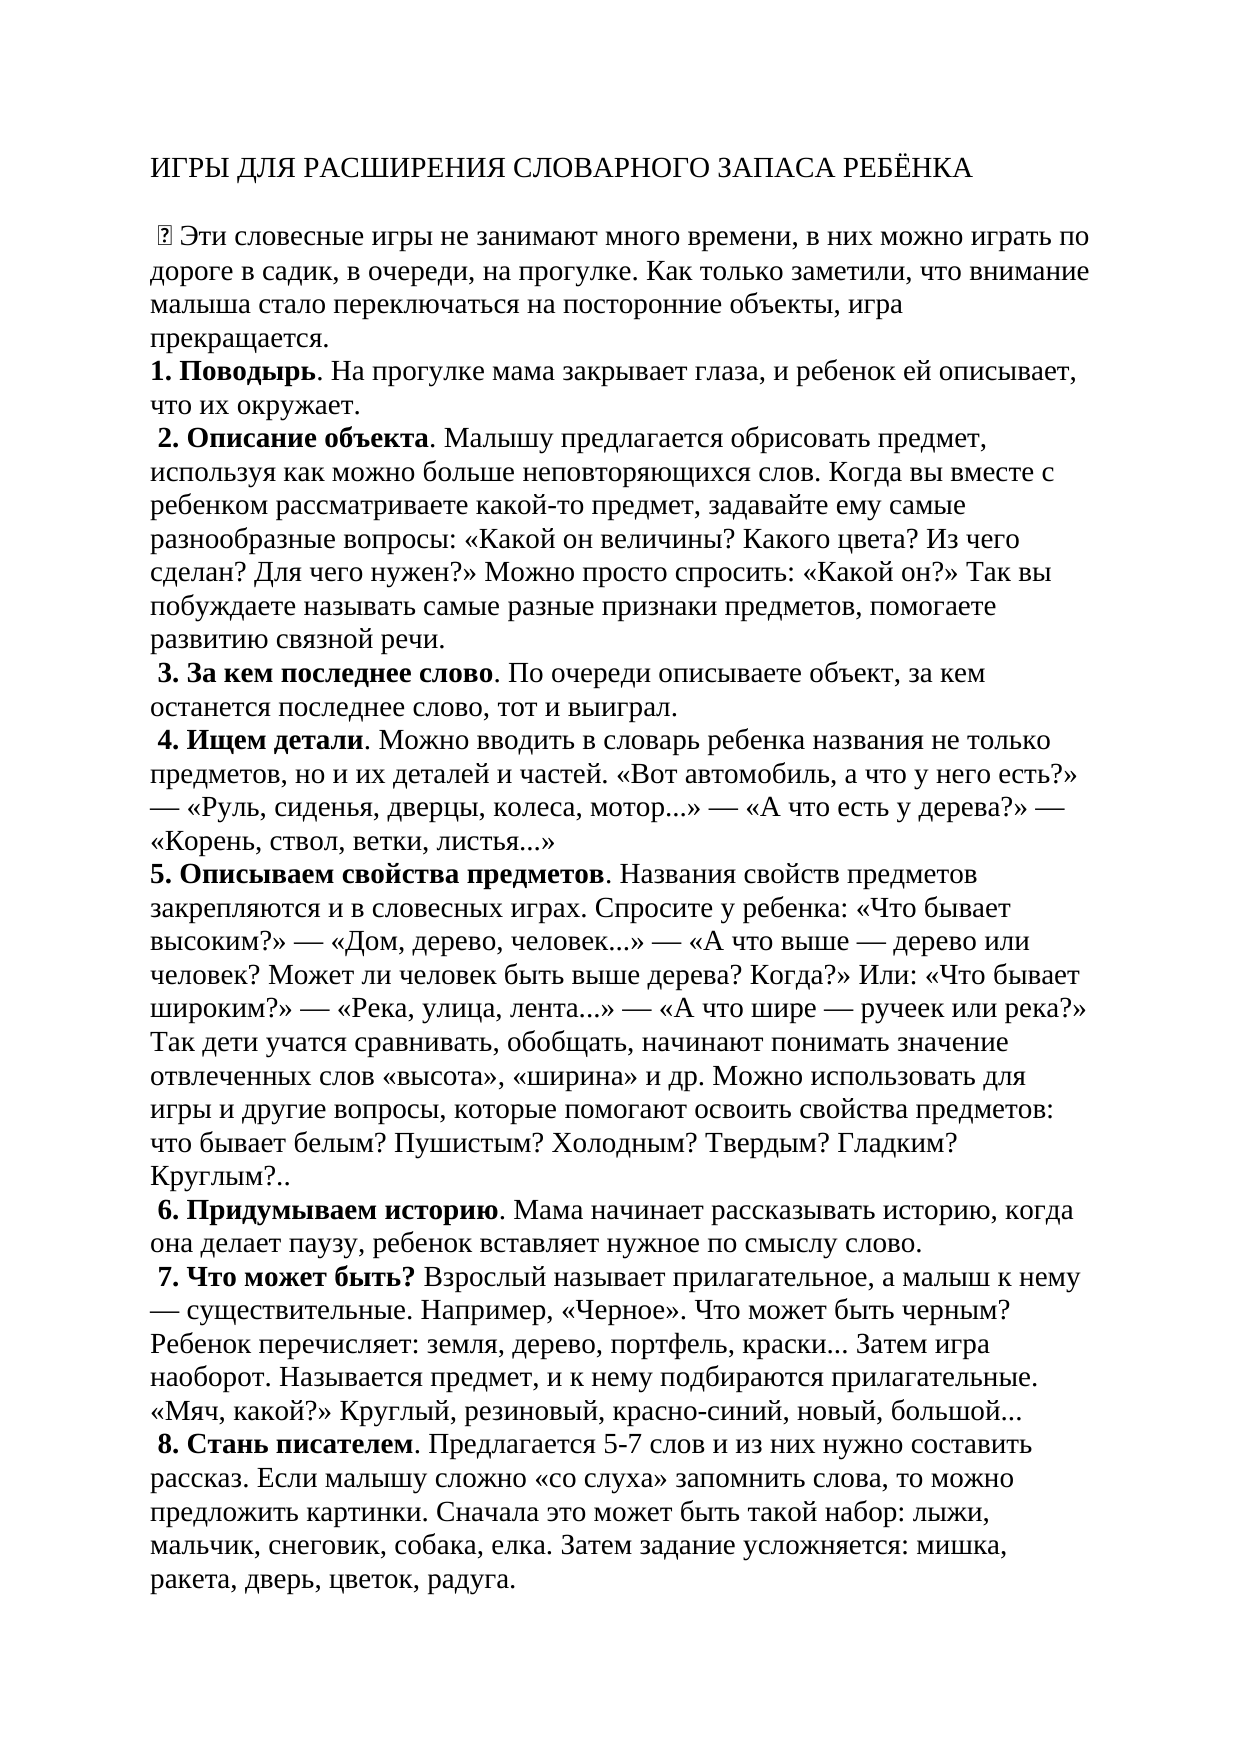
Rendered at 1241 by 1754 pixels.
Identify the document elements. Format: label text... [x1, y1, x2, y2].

text 5. Описываем свойства предметов. Названия свойств предметов закрепляются и в словесных играх. Спросите у ребенка: «Что бывает высоким?» — «Дом, дерево, человек...» — «А что выше — дерево или человек? Может ли человек быть выше дерева? Когда?» Или: «Что бывает широким?» — «Река, улица, лента...» — «А что шире — ручеек или река?» Так дети учатся сравнивать, обобщать, начинают понимать значение отвлеченных слов «высота», «ширина» и др. Можно использовать для игры и другие вопросы, которые помогают освоить свойства предметов: что бывает белым? Пушистым? Холодным? Твердым? Гладким? Круглым?.. [150, 856, 1090, 1192]
text ИГРЫ ДЛЯ РАСШИРЕНИЯ СЛОВАРНОГО ЗАПАСА РЕБЁНКА [150, 150, 1090, 183]
text 📝 Эти словесные игры не занимают много времени, в них можно играть по дороге в садик, в очереди, на прогулке. Как только заметили, что внимание малыша стало переключаться на посторонние объекты, игра прекращается. [150, 217, 1090, 353]
text 2. Описание объекта. Малышу предлагается обрисовать предмет, используя как можно больше неповторяющихся слов. Когда вы вместе с ребенком pacсматриваете какой-то предмет, задавайте ему самые разнообразные вопросы: «Какой он величины? Какого цвета? Из чего сделан? Для чего нужен?» Можно просто спросить: «Какой он?» Так вы побуждаете называть самые разные признаки предметов, помогаете развитию связной речи. [150, 420, 1090, 655]
text 6. Придумываем историю. Мама начинает рассказывать историю, когда она делает паузу, ребенок вставляет нужное по смыслу слово. [150, 1192, 1090, 1259]
text 7. Что может быть? Взрослый называет прилагательное, а малыш к нему — существительные. Например, «Черное». Что может быть черным? Ребенок перечисляет: земля, дерево, портфель, краски... Затем игра наоборот. Называется предмет, и к нему подбираются прилагательные. «Мяч, какой?» Круглый, резиновый, красно-синий, новый, большой... [150, 1259, 1090, 1427]
text 8. Стань писателем. Предлагается 5-7 слов и из них нужно составить рассказ. Если малышу сложно «со слуха» запомнить слова, то можно предложить картинки. Сначала это может быть такой набор: лыжи, мальчик, снеговик, собака, елка. Затем задание усложняется: мишка, ракета, дверь, цветок, радуга. [150, 1427, 1090, 1594]
text 3. За кем последнее слово. По очереди описываете объект, за кем останется последнее слово, тот и выиграл. [150, 655, 1090, 722]
text 4. Ищем детали. Можно вводить в словарь ребенка названия не только предметов, но и их деталей и частей. «Вот автомобиль, а что у него есть?» — «Руль, сиденья, дверцы, колеса, мотор...» — «А что есть у дерева?» — «Корень, ствол, ветки, листья...» [150, 722, 1090, 856]
text 1. Поводырь. На прогулке мама закрывает глаза, и ребенок ей описывает, что их окружает. [150, 353, 1090, 420]
